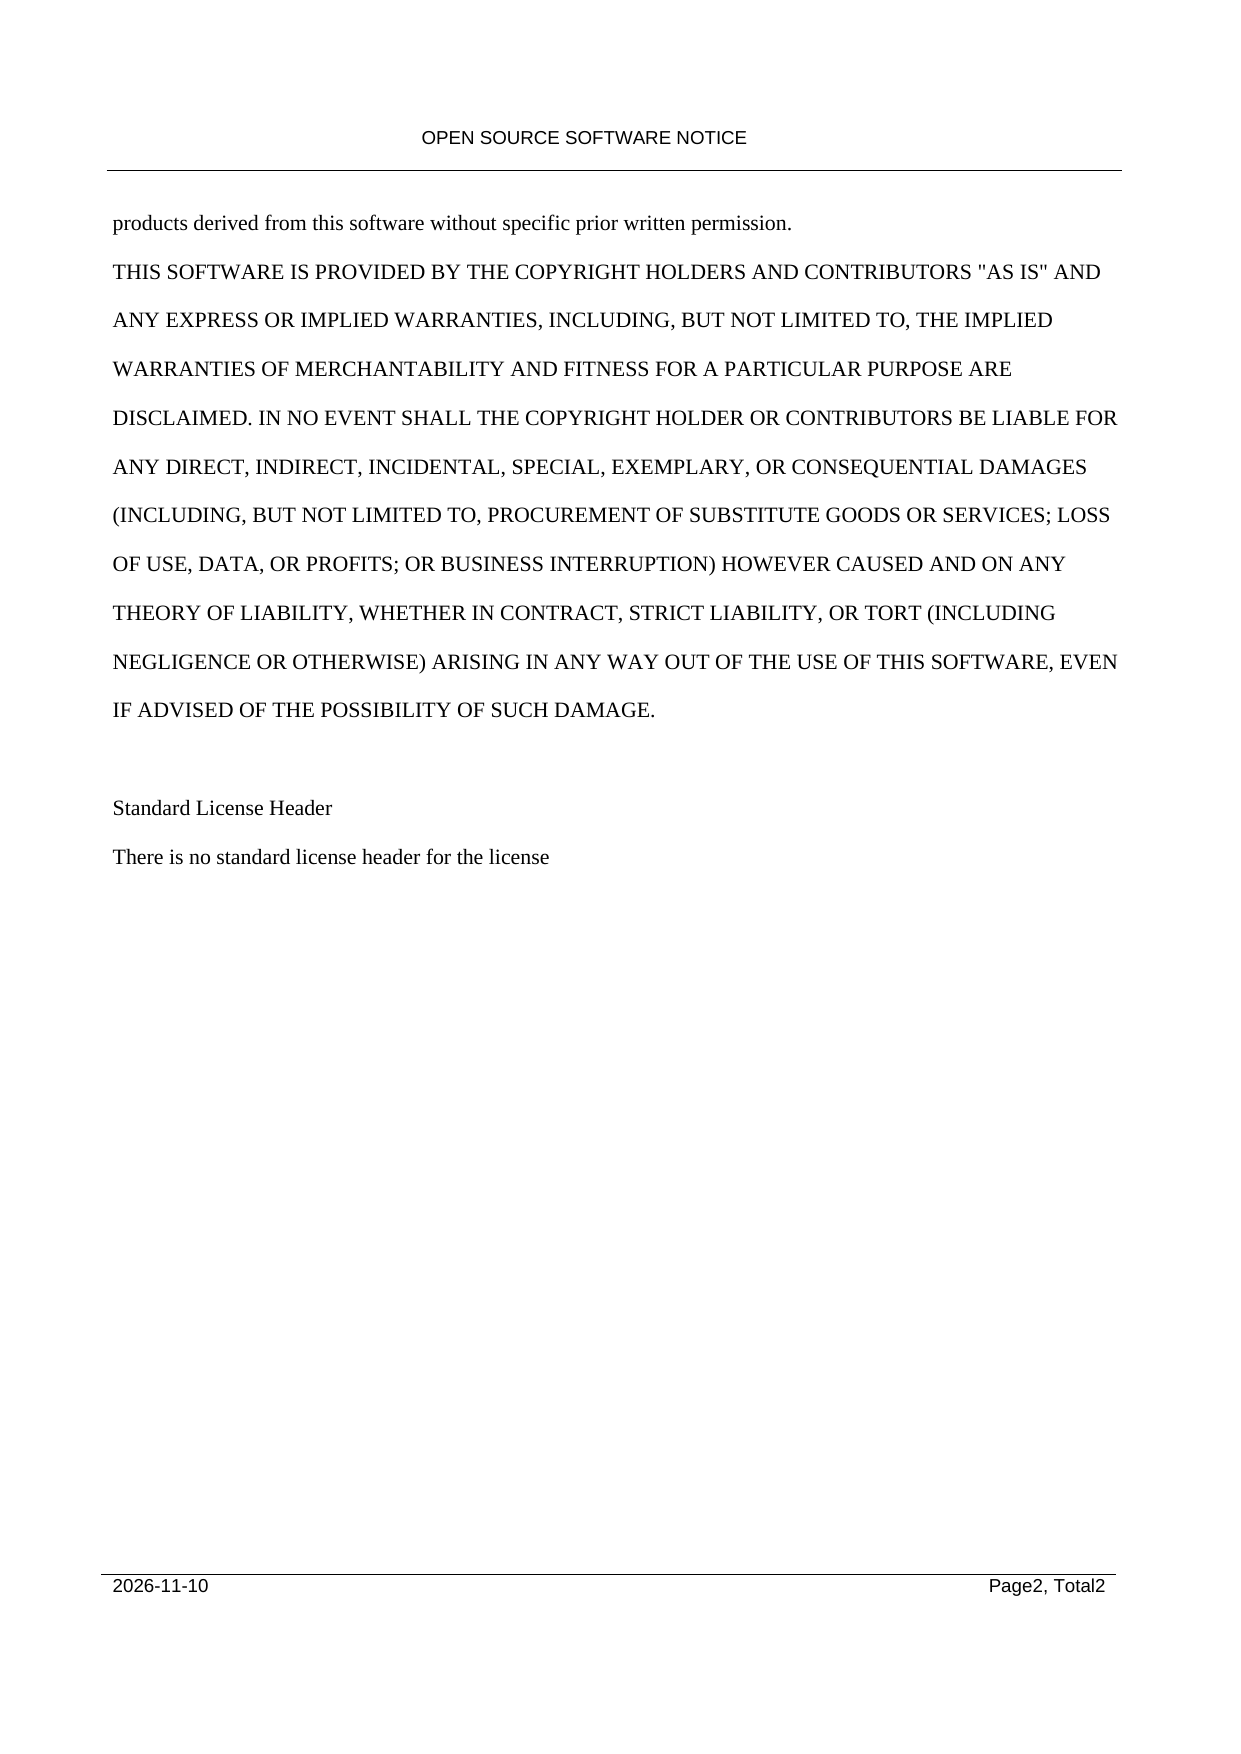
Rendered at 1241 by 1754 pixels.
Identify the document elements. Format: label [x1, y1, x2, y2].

text [112, 206, 1128, 873]
